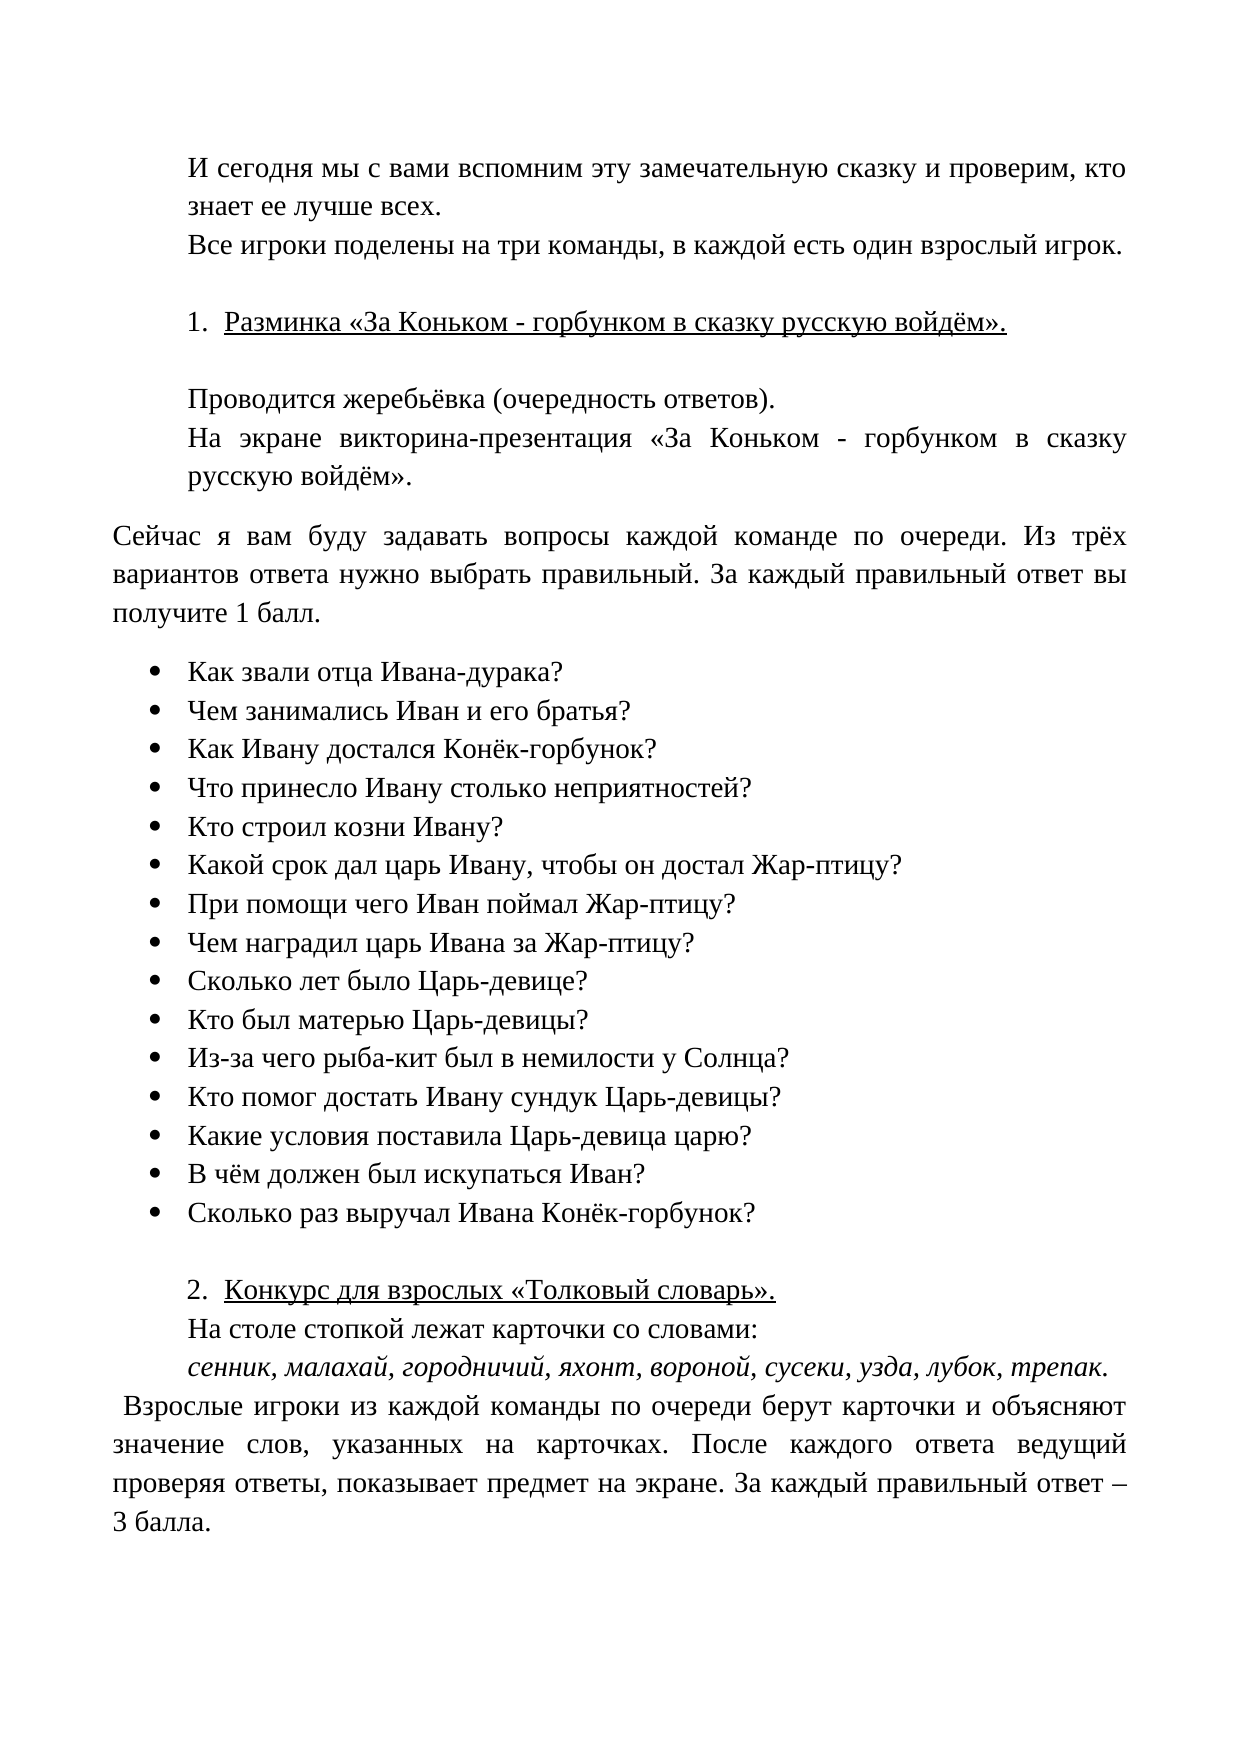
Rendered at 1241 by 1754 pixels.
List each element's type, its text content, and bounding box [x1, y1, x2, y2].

list Взрослые игроки из каждой команды по очереди берут карточки и объясняют значение слов, указанных на карточках. После каждого ответа ведущий проверяя ответы, показывает предмет на экране. За каждый правильный ответ – 3 балла. [112, 1388, 1128, 1537]
list Какой срок дал царь Ивану, чтобы он достал Жар-птицу? [150, 847, 1128, 881]
list Кто помог достать Ивану сундук Царь-девицы? [150, 1079, 1128, 1113]
list Разминка «За Коньком - горбунком в сказку русскую войдём». [186, 304, 1128, 338]
list Конкурс для взрослых «Толковый словарь». [186, 1272, 1128, 1306]
list Как звали отца Ивана-дурака? [150, 654, 1128, 688]
list Кто был матерью Царь-девицы? [150, 1002, 1128, 1036]
list Как Ивану достался Конёк-горбунок? [150, 731, 1128, 765]
list Из-за чего рыба-кит был в немилости у Солнца? [150, 1041, 1128, 1074]
list Сколько раз выручал Ивана Конёк-горбунок? [150, 1195, 1128, 1229]
list Чем занимались Иван и его братья? [150, 693, 1128, 726]
list В чём должен был искупаться Иван? [150, 1157, 1128, 1190]
list Что принесло Ивану столько неприятностей? [150, 770, 1128, 804]
list И сегодня мы с вами вспомним эту замечательную сказку и проверим, кто знает ее лучше всех. [187, 150, 1128, 222]
list Какие условия поставила Царь-девица царю? [150, 1118, 1128, 1152]
list Сколько лет было Царь-девице? [150, 963, 1128, 997]
list Чем наградил царь Ивана за Жар-птицу? [150, 925, 1128, 958]
list При помощи чего Иван поймал Жар-птицу? [150, 886, 1128, 920]
list Кто строил козни Ивану? [150, 809, 1128, 842]
list Проводится жеребьёвка (очередность ответов). [187, 381, 1128, 415]
list На экране викторина-презентация «За Коньком - горбунком в сказку русскую войдём». [187, 420, 1128, 492]
text Сейчас я вам буду задавать вопросы каждой команде по очереди. Из трёх вариантов ответа нужно выбрать правильный. За каждый правильный ответ вы получите 1 балл. [112, 518, 1128, 628]
list сенник, малахай, городничий, яхонт, вороной, сусеки, узда, лубок, трепак. [187, 1349, 1128, 1383]
list На столе стопкой лежат карточки со словами: [187, 1311, 1128, 1344]
list Все игроки поделены на три команды, в каждой есть один взрослый игрок. [187, 227, 1128, 261]
